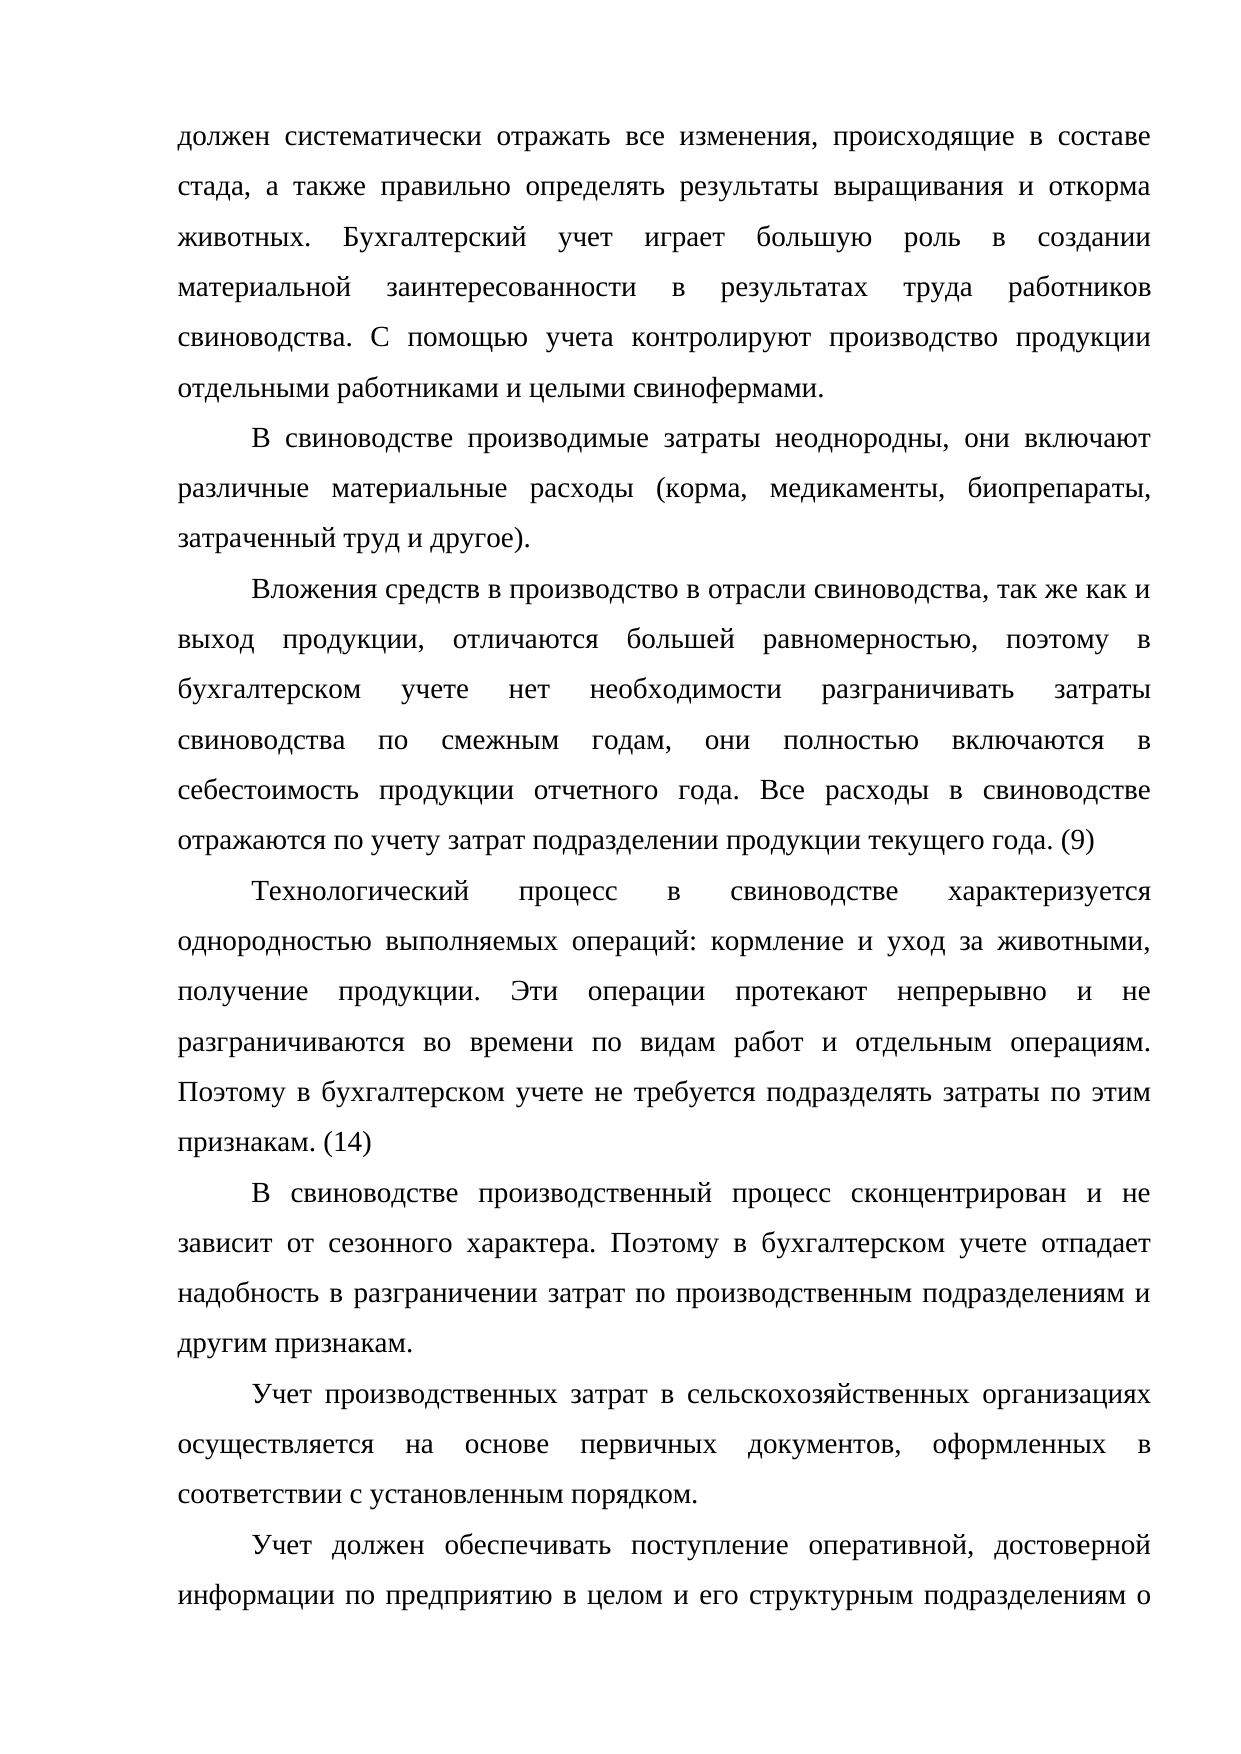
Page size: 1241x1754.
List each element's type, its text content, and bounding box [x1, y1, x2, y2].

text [177, 118, 1152, 403]
text В свиноводстве производимые затраты неоднородны, они включают различные материальные расходы (корма, медикаменты, биопрепараты, затраченный труд и другое). [177, 420, 1152, 554]
text В свиноводстве производственный процесс сконцентрирован и не зависит от сезонного характера. Поэтому в бухгалтерском учете отпадает надобность в разграничении затрат по производственным подразделениям и другим признакам. [177, 1175, 1152, 1359]
text Технологический процесс в свиноводстве характеризуется однородностью выполняемых операций: кормление и уход за животными, получение продукции. Эти операции протекают непрерывно и не разграничиваются во времени по видам работ и отдельным операциям. Поэтому в бухгалтерском учете не требуется подразделять затраты по этим признакам. (14) [177, 873, 1152, 1158]
text Вложения средств в производство в отрасли свиноводства, так же как и выход продукции, отличаются большей равномерностью, поэтому в бухгалтерском учете нет необходимости разграничивать затраты свиноводства по смежным годам, они полностью включаются в себестоимость продукции отчетного года. Все расходы в свиноводстве отражаются по учету затрат подразделении продукции текущего года. (9) [177, 571, 1152, 856]
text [177, 1527, 1152, 1611]
text Учет производственных затрат в сельскохозяйственных организациях осуществляется на основе первичных документов, оформленных в соответствии с установленным порядком. [177, 1376, 1152, 1510]
